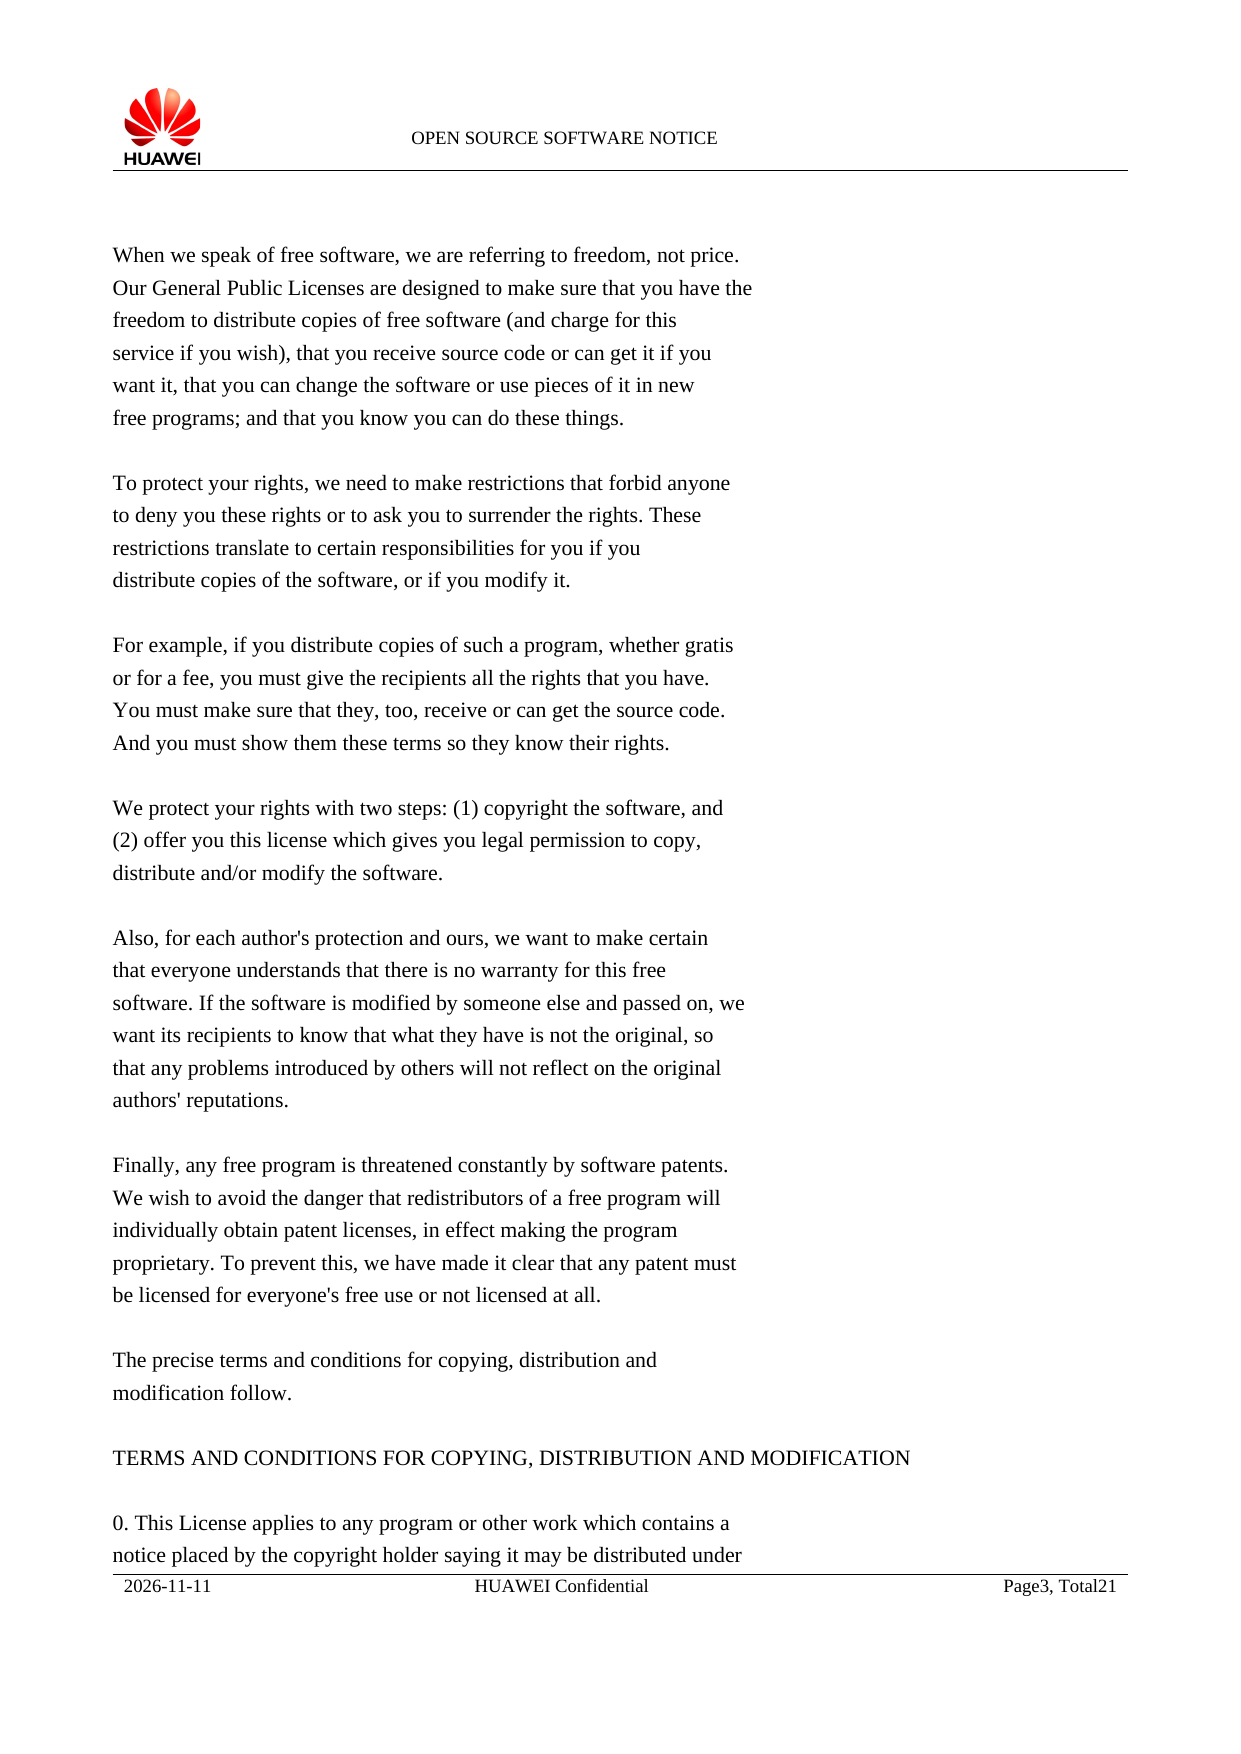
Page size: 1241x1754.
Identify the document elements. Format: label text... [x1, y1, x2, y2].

text Also, for each author's protection and ours, we want to make certain [112, 921, 1128, 954]
text service if you wish), that you receive source code or can get it if you [112, 336, 1128, 369]
text Our General Public Licenses are designed to make sure that you have the [112, 271, 1128, 304]
text notice placed by the copyright holder saying it may be distributed under [112, 1539, 1128, 1571]
text And you must show them these terms so they know their rights. [112, 726, 1128, 759]
text 0. This License applies to any program or other work which contains a [112, 1506, 1128, 1539]
text be licensed for everyone's free use or not licensed at all. [112, 1279, 1128, 1311]
text When we speak of free software, we are referring to freedom, not price. [112, 239, 1128, 271]
text We protect your rights with two steps: (1) copyright the software, and [112, 791, 1128, 824]
text proprietary. To prevent this, we have made it clear that any patent must [112, 1246, 1128, 1279]
text restrictions translate to certain responsibilities for you if you [112, 531, 1128, 564]
text want it, that you can change the software or use pieces of it in new [112, 369, 1128, 401]
text distribute and/or modify the software. [112, 856, 1128, 889]
text want its recipients to know that what they have is not the original, so [112, 1019, 1128, 1051]
text modification follow. [112, 1376, 1128, 1409]
text distribute copies of the software, or if you modify it. [112, 564, 1128, 596]
text that everyone understands that there is no warranty for this free [112, 954, 1128, 986]
text We wish to avoid the danger that redistributors of a free program will [112, 1181, 1128, 1214]
text to deny you these rights or to ask you to surrender the rights. These [112, 499, 1128, 531]
text or for a fee, you must give the recipients all the rights that you have. [112, 661, 1128, 694]
text authors' reputations. [112, 1084, 1128, 1116]
text Finally, any free program is threatened constantly by software patents. [112, 1149, 1128, 1181]
picture [124, 88, 201, 165]
text freedom to distribute copies of free software (and charge for this [112, 304, 1128, 336]
text free programs; and that you know you can do these things. [112, 401, 1128, 434]
text To protect your rights, we need to make restrictions that forbid anyone [112, 466, 1128, 499]
text TERMS AND CONDITIONS FOR COPYING, DISTRIBUTION AND MODIFICATION [112, 1441, 1128, 1474]
text that any problems introduced by others will not reflect on the original [112, 1051, 1128, 1084]
text software. If the software is modified by someone else and passed on, we [112, 986, 1128, 1019]
text You must make sure that they, too, receive or can get the source code. [112, 694, 1128, 726]
text For example, if you distribute copies of such a program, whether gratis [112, 629, 1128, 661]
text individually obtain patent licenses, in effect making the program [112, 1214, 1128, 1246]
text (2) offer you this license which gives you legal permission to copy, [112, 824, 1128, 856]
text The precise terms and conditions for copying, distribution and [112, 1344, 1128, 1376]
